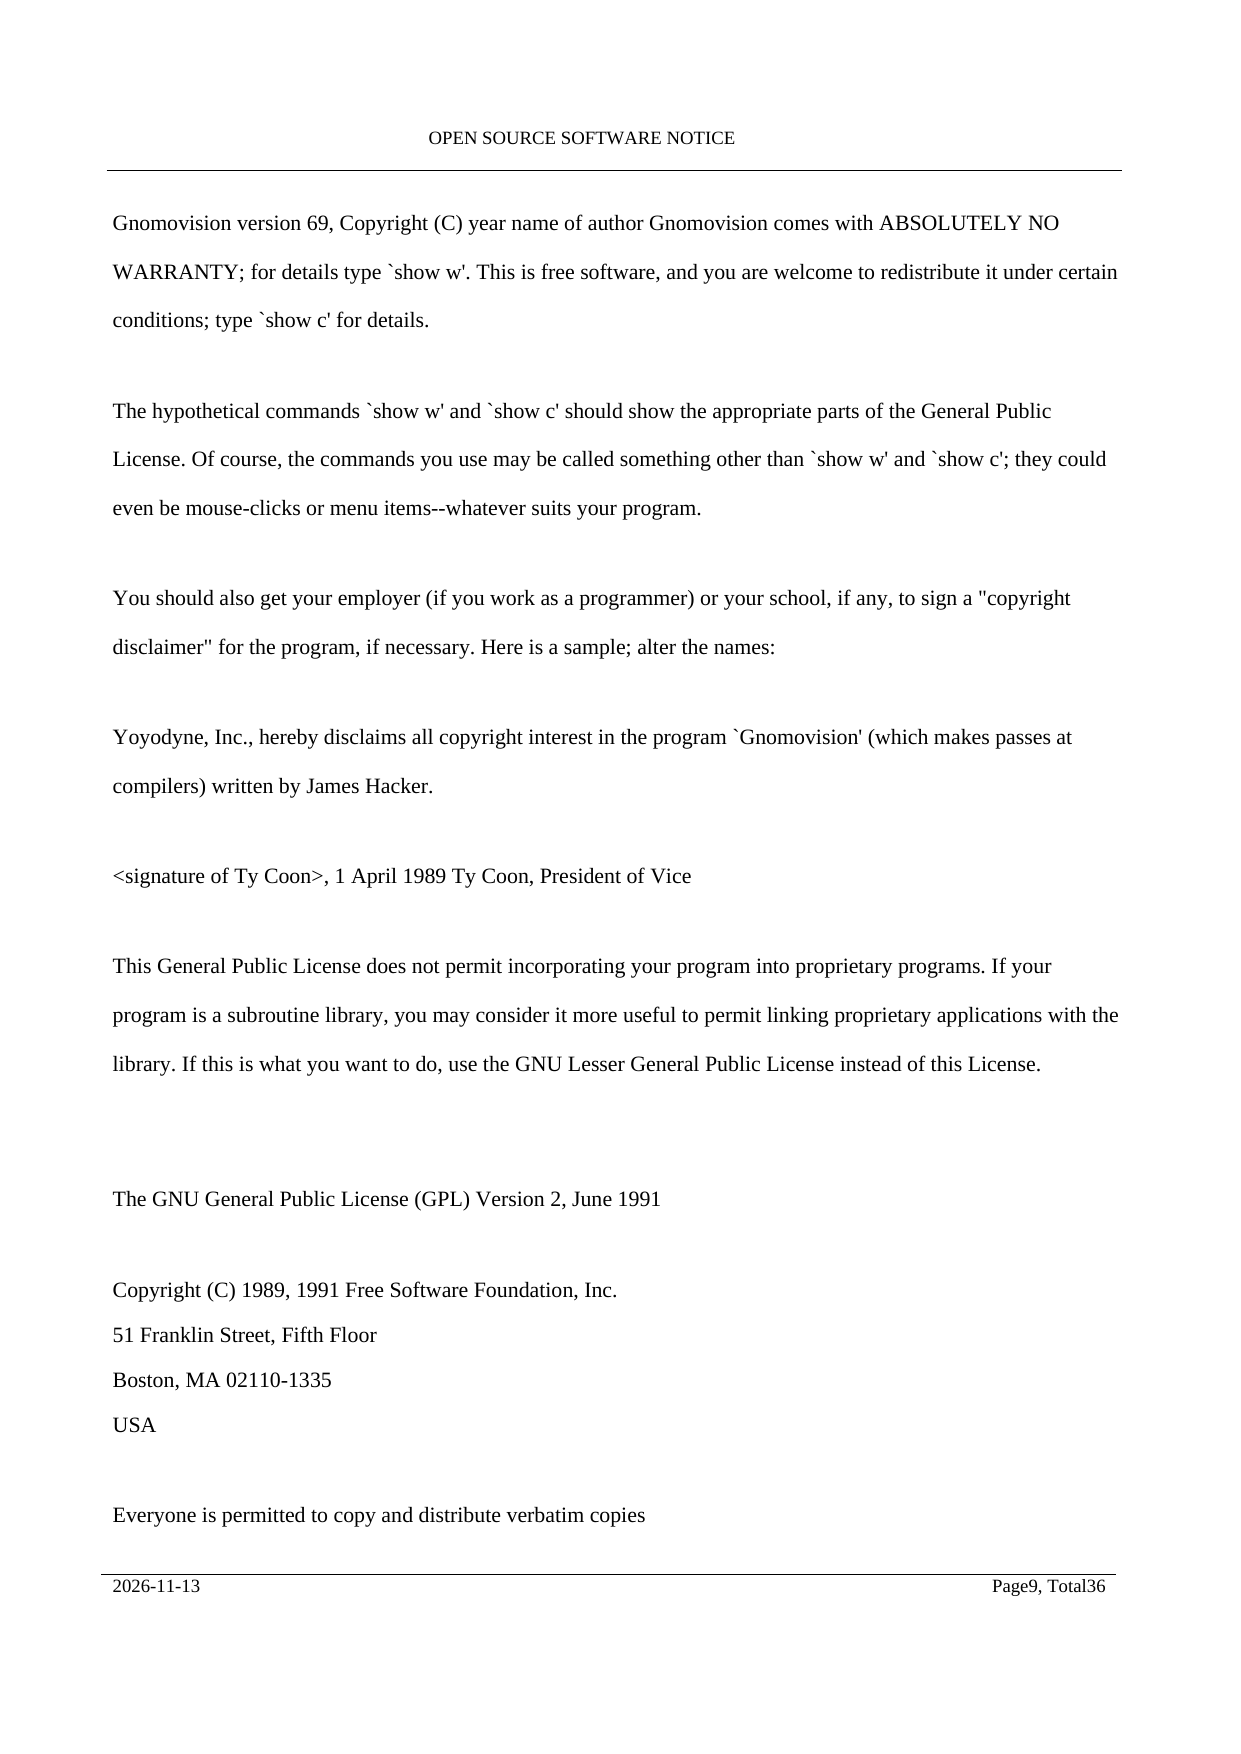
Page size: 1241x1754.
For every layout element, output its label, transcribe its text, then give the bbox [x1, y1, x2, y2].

text <signature of Ty Coon>, 1 April 1989 Ty Coon, President of Vice [112, 860, 1128, 892]
text Boston, MA 02110-1335 [112, 1363, 1128, 1396]
text You should also get your employer (if you work as a programmer) or your school, if any, to sign a "copyright disclaimer" for the program, if necessary. Here is a sample; alter the names: [112, 582, 1128, 663]
text The GNU General Public License (GPL) Version 2, June 1991 [112, 1183, 1128, 1215]
text Copyright (C) 1989, 1991 Free Software Foundation, Inc. [112, 1273, 1128, 1305]
text Gnomovision version 69, Copyright (C) year name of author Gnomovision comes with ABSOLUTELY NO WARRANTY; for details type `show w'. This is free software, and you are welcome to redistribute it under certain conditions; type `show c' for details. [112, 206, 1128, 336]
text 51 Franklin Street, Fifth Floor [112, 1318, 1128, 1351]
text This General Public License does not permit incorporating your program into proprietary programs. If your program is a subroutine library, you may consider it more useful to permit linking proprietary applications with the library. If this is what you want to do, use the GNU Lesser General Public License instead of this License. [112, 950, 1128, 1080]
text The hypothetical commands `show w' and `show c' should show the appropriate parts of the General Public License. Of course, the commands you use may be called something other than `show w' and `show c'; they could even be mouse-clicks or menu items--whatever suits your program. [112, 394, 1128, 524]
text USA [112, 1408, 1128, 1441]
text Everyone is permitted to copy and distribute verbatim copies [112, 1498, 1128, 1531]
text Yoyodyne, Inc., hereby disclaims all copyright interest in the program `Gnomovision' (which makes passes at compilers) written by James Hacker. [112, 721, 1128, 802]
